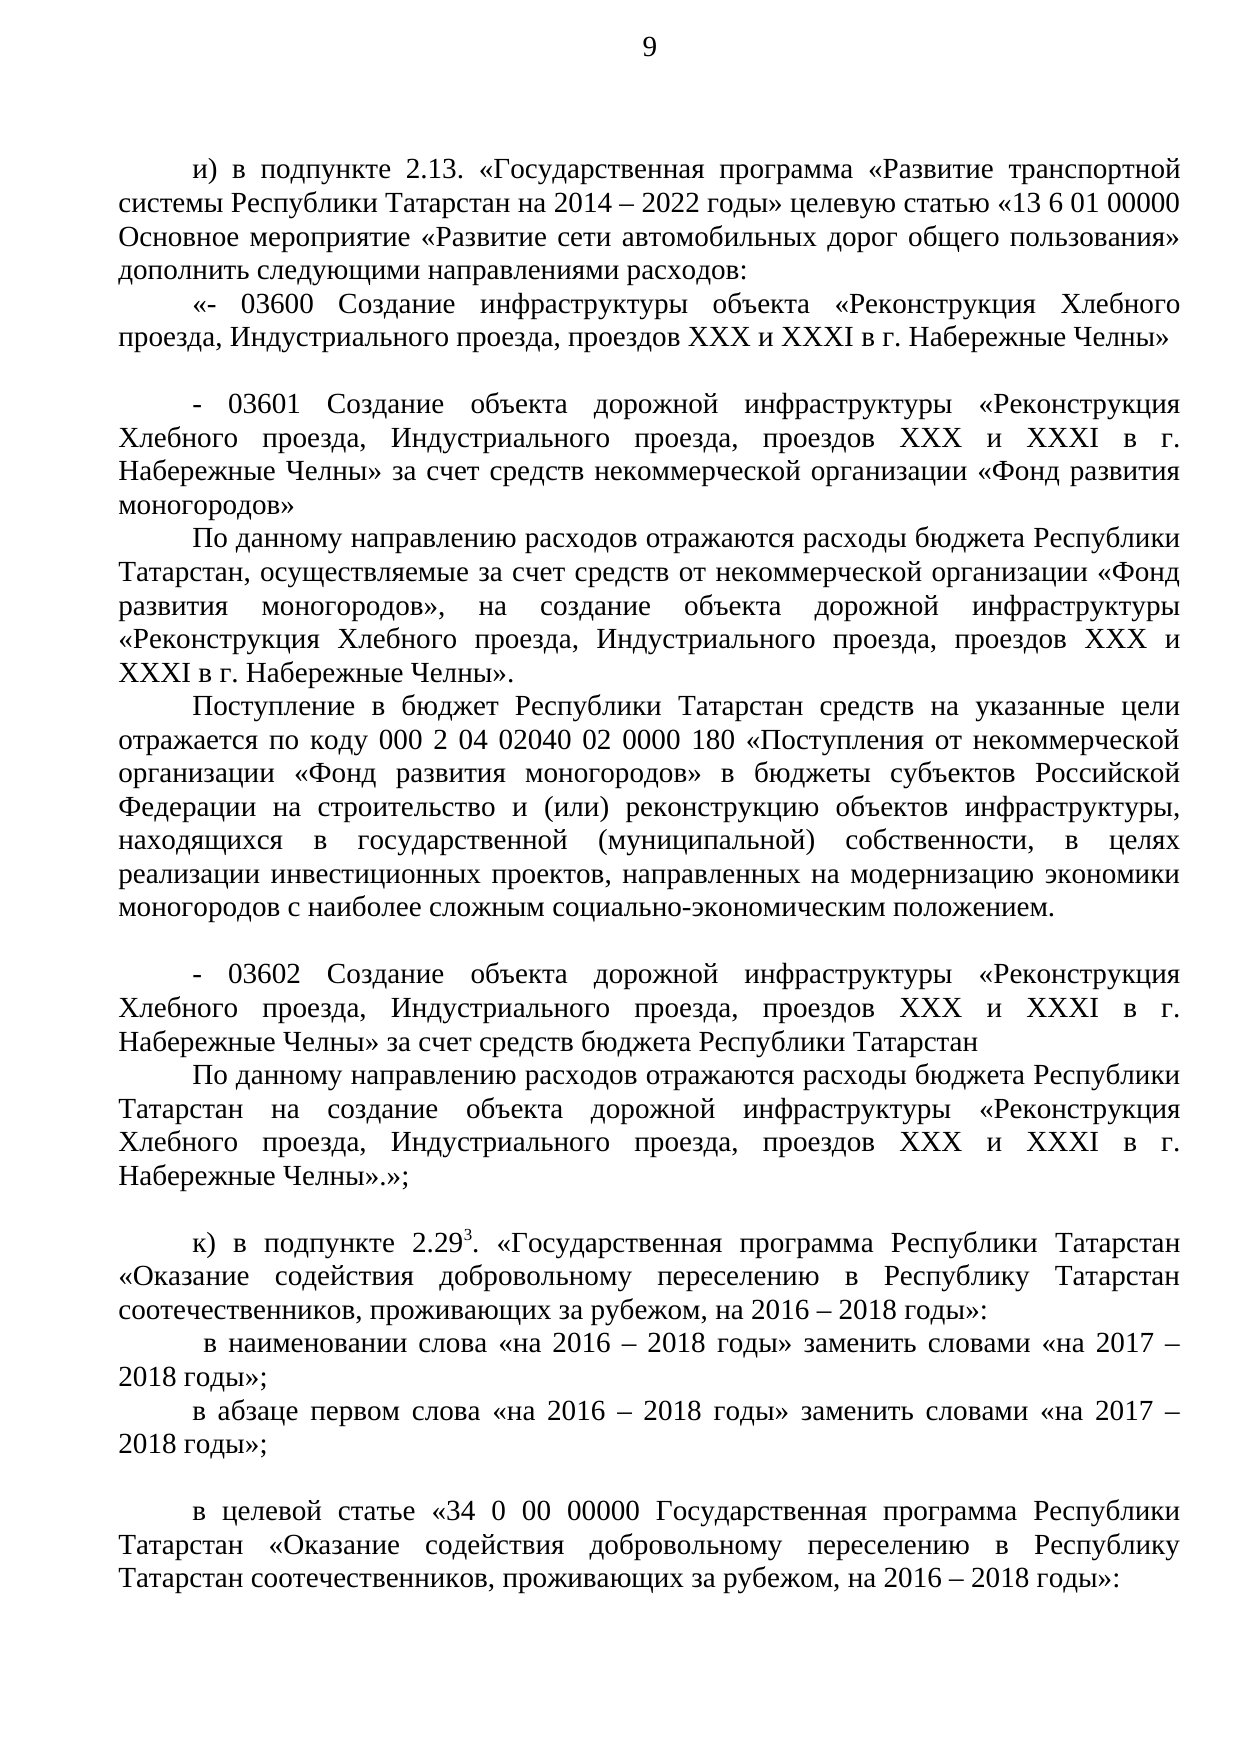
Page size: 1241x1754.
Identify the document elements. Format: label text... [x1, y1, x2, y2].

text «- 03600 Создание инфраструктуры объекта «Реконструкция Хлебного проезда, Индустриального проезда, проездов XXX и XXXI в г. Набережные Челны» [118, 286, 1181, 353]
text - 03601 Создание объекта дорожной инфраструктуры «Реконструкция Хлебного проезда, Индустриального проезда, проездов XXX и XXXI в г. Набережные Челны» за счет средств некоммерческой организации «Фонд развития моногородов» [118, 386, 1181, 521]
text и) в подпункте 2.13. «Государственная программа «Развитие транспортной системы Республики Татарстан на 2014 – 2022 годы» целевую статью «13 6 01 00000 Основное мероприятие «Развитие сети автомобильных дорог общего пользования» дополнить следующими направлениями расходов: [118, 152, 1181, 286]
text в абзаце первом слова «на 2016 – 2018 годы» заменить словами «на 2017 – 2018 годы»; [118, 1393, 1181, 1460]
text По данному направлению расходов отражаются расходы бюджета Республики Татарстан, осуществляемые за счет средств от некоммерческой организации «Фонд развития моногородов», на создание объекта дорожной инфраструктуры «Реконструкция Хлебного проезда, Индустриального проезда, проездов XXX и XXXI в г. Набережные Челны». [118, 521, 1181, 688]
text к) в подпункте 2.293. «Государственная программа Республики Татарстан «Оказание содействия добровольному переселению в Республику Татарстан соотечественников, проживающих за рубежом, на 2016 – 2018 годы»: [118, 1225, 1181, 1326]
text Поступление в бюджет Республики Татарстан средств на указанные цели отражается по коду 000 2 04 02040 02 0000 180 «Поступления от некоммерческой организации «Фонд развития моногородов» в бюджеты субъектов Российской Федерации на строительство и (или) реконструкцию объектов инфраструктуры, находящихся в государственной (муниципальной) собственности, в целях реализации инвестиционных проектов, направленных на модернизацию экономики моногородов с наиболее сложным социально-экономическим положением. [118, 688, 1181, 923]
text - 03602 Создание объекта дорожной инфраструктуры «Реконструкция Хлебного проезда, Индустриального проезда, проездов XXX и XXXI в г. Набережные Челны» за счет средств бюджета Республики Татарстан [118, 957, 1181, 1057]
text в целевой статье «34 0 00 00000 Государственная программа Республики Татарстан «Оказание содействия добровольному переселению в Республику Татарстан соотечественников, проживающих за рубежом, на 2016 – 2018 годы»: [118, 1493, 1181, 1594]
text По данному направлению расходов отражаются расходы бюджета Республики Татарстан на создание объекта дорожной инфраструктуры «Реконструкция Хлебного проезда, Индустриального проезда, проездов XXX и XXXI в г. Набережные Челны».»; [118, 1057, 1181, 1191]
text в наименовании слова «на 2016 – 2018 годы» заменить словами «на 2017 – 2018 годы»; [118, 1326, 1181, 1393]
